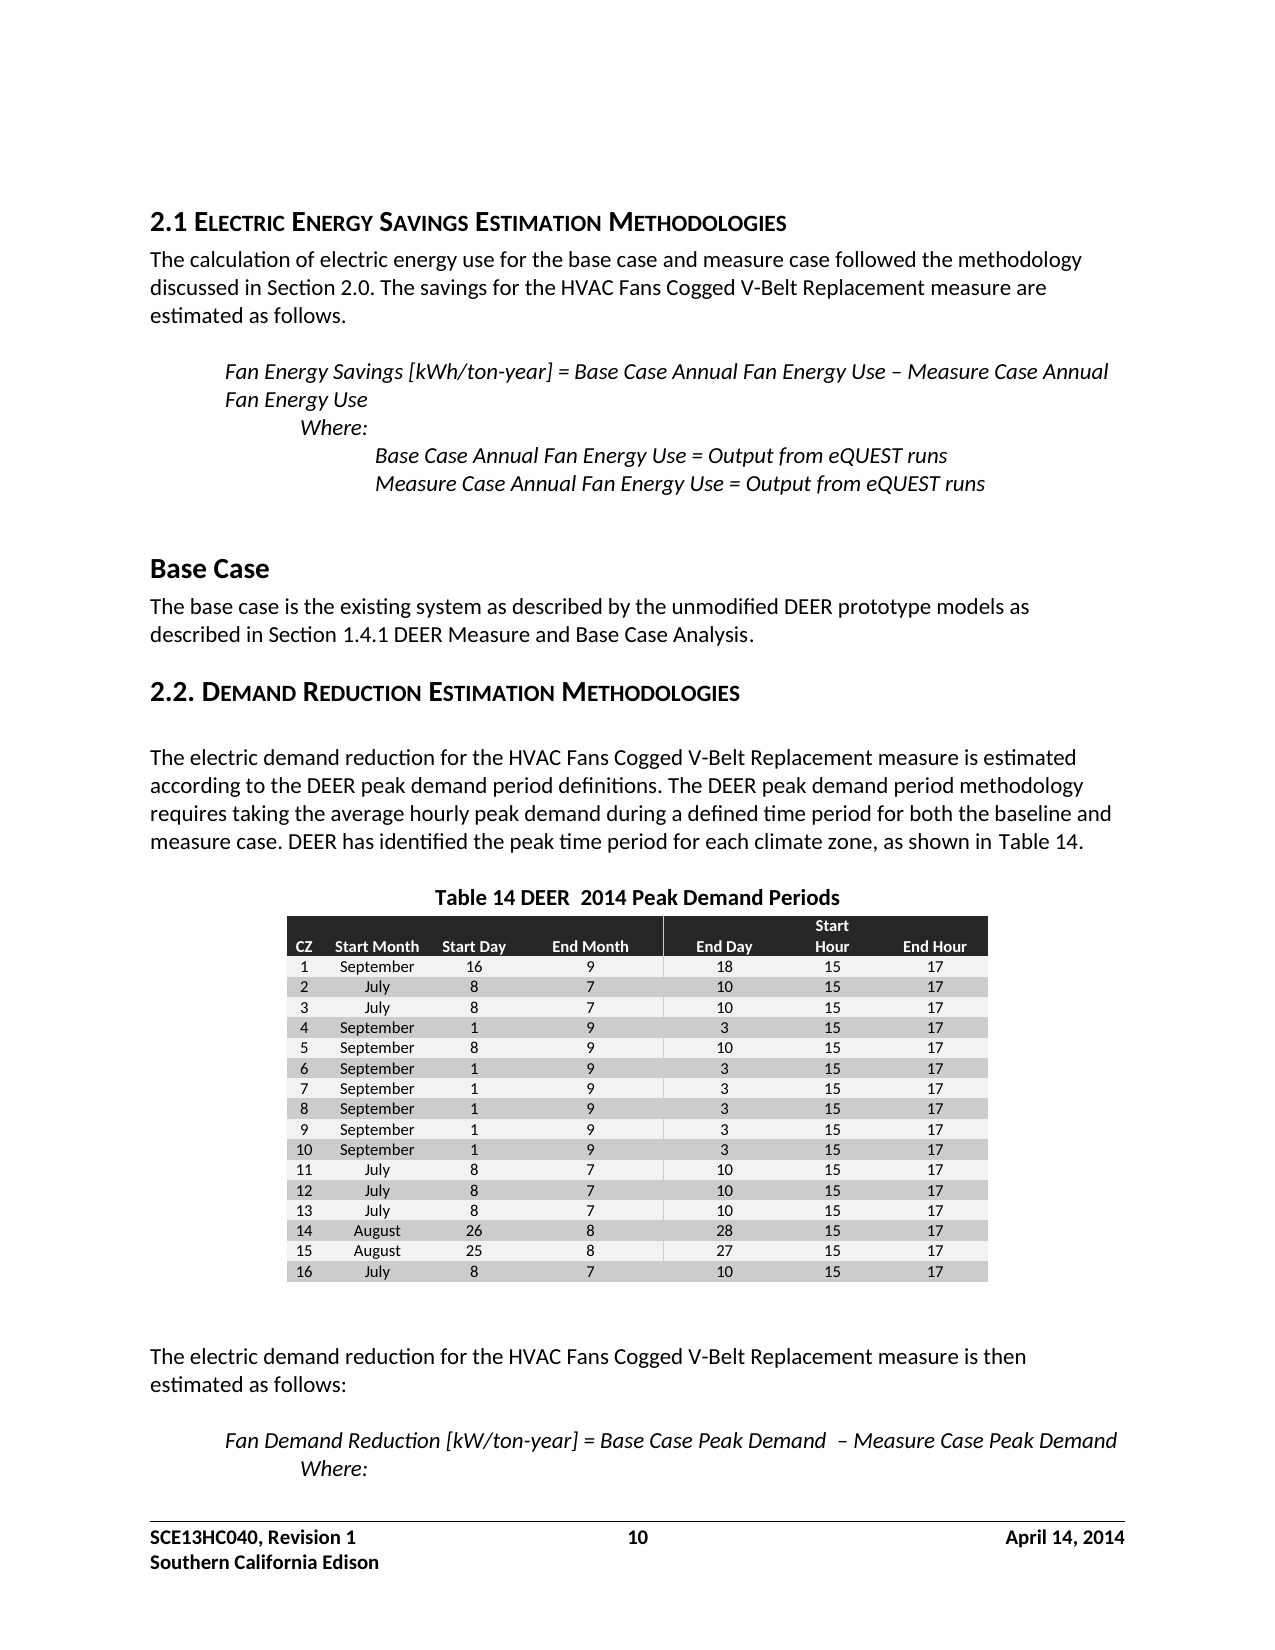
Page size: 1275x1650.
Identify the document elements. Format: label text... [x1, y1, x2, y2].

table_cell July [324, 1200, 431, 1220]
table_cell 15 [785, 1099, 879, 1119]
table_cell 7 [517, 1200, 663, 1220]
subtitle 2.1 Electric Energy Savings Estimation Methodologies [150, 203, 1125, 239]
table_cell 17 [879, 1038, 988, 1058]
table_cell 10 [664, 1160, 785, 1180]
table_cell 7 [287, 1078, 324, 1098]
table_cell 1 [431, 1058, 517, 1078]
table_cell 9 [517, 1139, 663, 1159]
table_cell 8 [517, 1241, 663, 1261]
table_cell 17 [879, 997, 988, 1017]
table_cell 17 [879, 956, 988, 977]
table_cell 9 [517, 1099, 663, 1119]
table_cell 17 [879, 1261, 988, 1281]
table_cell September [324, 1058, 431, 1078]
table_cell 3 [664, 1139, 785, 1159]
table_cell 8 [431, 997, 517, 1017]
table_cell 1 [431, 1078, 517, 1098]
table_cell 15 [785, 997, 879, 1017]
table_header CZ [287, 916, 324, 956]
table_header Start Day [431, 916, 517, 956]
table_cell 17 [879, 1180, 988, 1200]
table_cell 8 [431, 1200, 517, 1220]
table_cell 15 [785, 1261, 879, 1281]
table_cell 5 [287, 1038, 324, 1058]
table_cell 8 [431, 1038, 517, 1058]
table_cell 10 [664, 1261, 785, 1281]
table_cell August [324, 1241, 431, 1261]
table_cell July [324, 997, 431, 1017]
table_cell 8 [517, 1220, 663, 1241]
text Base Case Annual Fan Energy Use = Output from eQUEST runs [375, 441, 1125, 469]
table_cell 17 [879, 1160, 988, 1180]
subtitle 2.2. Demand Reduction Estimation Methodologies [150, 673, 1125, 709]
table_cell 17 [879, 1058, 988, 1078]
table_cell 10 [287, 1139, 324, 1159]
table_cell 10 [664, 1038, 785, 1058]
table_cell 15 [785, 1078, 879, 1098]
table_cell 3 [664, 1078, 785, 1098]
table_cell 18 [664, 956, 785, 977]
table_header End Day [664, 916, 785, 956]
subtitle Base Case [150, 550, 1125, 586]
text The base case is the existing system as described by the unmodified DEER prototype models as described in Section 1.4.1 DEER Measure and Base Case Analysis. [150, 592, 1125, 648]
table_cell 9 [517, 1119, 663, 1139]
table_cell September [324, 956, 431, 977]
table_cell 17 [879, 1241, 988, 1261]
table_cell 7 [517, 1180, 663, 1200]
table_cell 1 [431, 1139, 517, 1159]
table_cell 17 [879, 1139, 988, 1159]
text Measure Case Annual Fan Energy Use = Output from eQUEST runs [375, 469, 1125, 497]
table_cell September [324, 1017, 431, 1038]
table_cell 6 [287, 1058, 324, 1078]
table_cell 15 [785, 1220, 879, 1241]
table_cell 15 [785, 1180, 879, 1200]
table_cell 9 [517, 1038, 663, 1058]
table_cell September [324, 1139, 431, 1159]
table_cell 8 [431, 977, 517, 997]
table_cell 15 [785, 1119, 879, 1139]
table_cell 15 [785, 1200, 879, 1220]
table_cell 14 [287, 1220, 324, 1241]
table_cell 13 [287, 1200, 324, 1220]
table_cell 7 [517, 997, 663, 1017]
table_cell 4 [287, 1017, 324, 1038]
table_cell 25 [431, 1241, 517, 1261]
table_cell 7 [517, 977, 663, 997]
table_cell 8 [431, 1160, 517, 1180]
table_cell 9 [517, 1017, 663, 1038]
table_cell 15 [785, 1038, 879, 1058]
table_cell 8 [287, 1099, 324, 1119]
table_cell 17 [879, 1078, 988, 1098]
table_cell 1 [431, 1017, 517, 1038]
table_cell 15 [785, 977, 879, 997]
table_cell 10 [664, 977, 785, 997]
table_cell 17 [879, 1200, 988, 1220]
table_cell 17 [879, 1220, 988, 1241]
table_cell 16 [287, 1261, 324, 1281]
table_cell September [324, 1078, 431, 1098]
table_cell 1 [431, 1119, 517, 1139]
table_header End Month [517, 916, 663, 956]
table_header Start Month [324, 916, 431, 956]
table_cell 17 [879, 1017, 988, 1038]
table_cell July [324, 977, 431, 997]
table_cell 3 [287, 997, 324, 1017]
table_cell September [324, 1099, 431, 1119]
table_cell 9 [287, 1119, 324, 1139]
table_cell 16 [431, 956, 517, 977]
table_cell July [324, 1160, 431, 1180]
table_cell 7 [517, 1261, 663, 1281]
table_cell 12 [287, 1180, 324, 1200]
table_cell 15 [785, 1058, 879, 1078]
table_cell 17 [879, 977, 988, 997]
table_cell August [324, 1220, 431, 1241]
table_cell 27 [664, 1241, 785, 1261]
text Fan Energy Savings [kWh/ton-year] = Base Case Annual Fan Energy Use – Measure Case Annual Fan Energy Use [225, 357, 1125, 413]
table_cell 17 [879, 1099, 988, 1119]
text The electric demand reduction for the HVAC Fans Cogged V-Belt Replacement measure is estimated according to the DEER peak demand period definitions. The DEER peak demand period methodology requires taking the average hourly peak demand during a defined time period for both the baseline and measure case. DEER has identified the peak time period for each climate zone, as shown in Table 14. [150, 743, 1125, 855]
table_cell 1 [431, 1099, 517, 1119]
table_header Start Hour [785, 916, 879, 956]
text The calculation of electric energy use for the base case and measure case followed the methodology discussed in Section 2.0. The savings for the HVAC Fans Cogged V-Belt Replacement measure are estimated as follows. [150, 245, 1125, 329]
table_cell 8 [431, 1180, 517, 1200]
table_cell 3 [664, 1099, 785, 1119]
text Fan Demand Reduction [kW/ton-year] = Base Case Peak Demand – Measure Case Peak Demand [225, 1426, 1125, 1454]
text The electric demand reduction for the HVAC Fans Cogged V-Belt Replacement measure is then estimated as follows: [150, 1342, 1125, 1398]
table_cell 9 [517, 956, 663, 977]
table_cell 28 [664, 1220, 785, 1241]
table_cell 15 [785, 956, 879, 977]
table_cell 7 [517, 1160, 663, 1180]
table_cell 11 [287, 1160, 324, 1180]
table_cell 15 [785, 1241, 879, 1261]
table_cell 3 [664, 1058, 785, 1078]
table_cell 9 [517, 1058, 663, 1078]
table_cell 10 [664, 997, 785, 1017]
text Where: [300, 1454, 1125, 1482]
table_cell 9 [517, 1078, 663, 1098]
table_cell July [324, 1180, 431, 1200]
table_cell 15 [785, 1160, 879, 1180]
table_cell 1 [287, 956, 324, 977]
table_cell September [324, 1119, 431, 1139]
table_cell 26 [431, 1220, 517, 1241]
table_cell July [324, 1261, 431, 1281]
table_cell September [324, 1038, 431, 1058]
table_cell 10 [664, 1180, 785, 1200]
text Where: [300, 413, 1125, 441]
table_cell 15 [785, 1139, 879, 1159]
table_cell 10 [664, 1200, 785, 1220]
table_cell 2 [287, 977, 324, 997]
table_cell 8 [431, 1261, 517, 1281]
table_cell 17 [879, 1119, 988, 1139]
table_cell 15 [287, 1241, 324, 1261]
table_cell 3 [664, 1017, 785, 1038]
table_cell 3 [664, 1119, 785, 1139]
table_header End Hour [879, 916, 988, 956]
table_cell 15 [785, 1017, 879, 1038]
